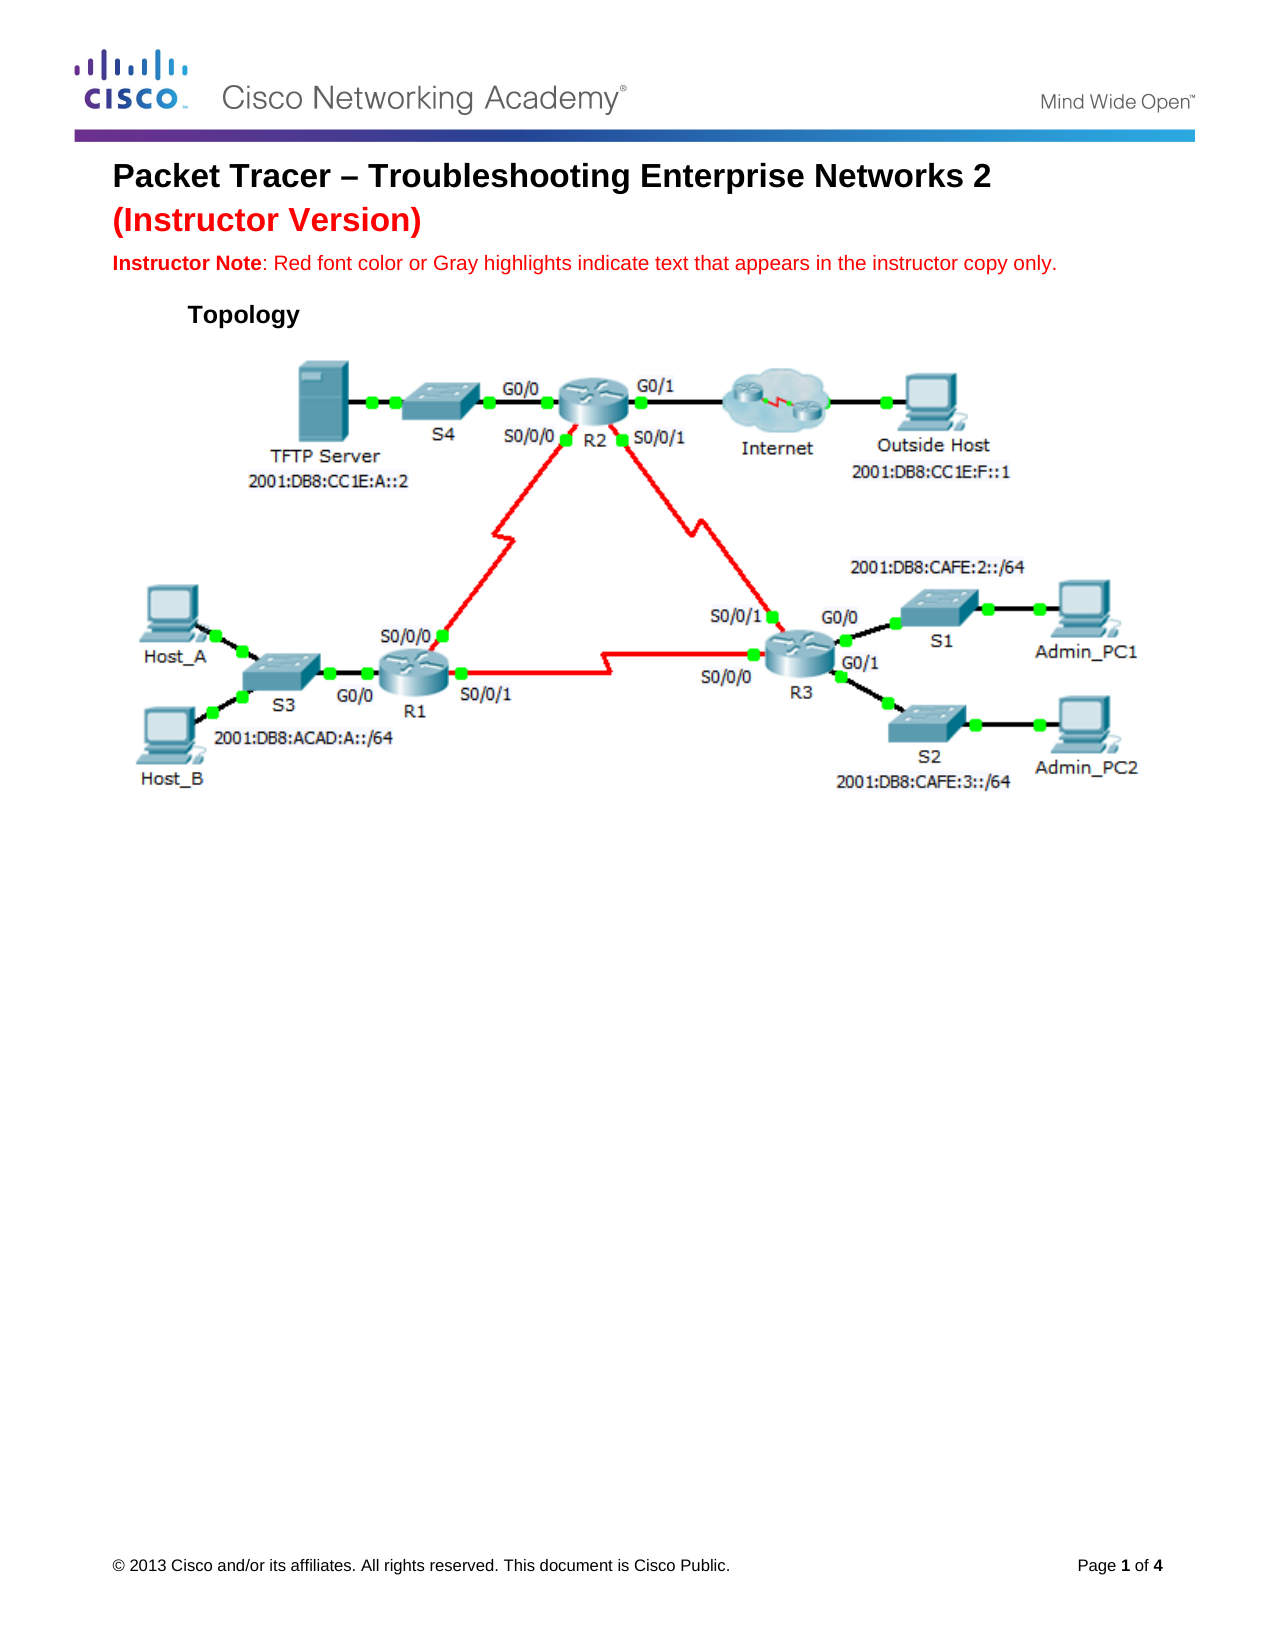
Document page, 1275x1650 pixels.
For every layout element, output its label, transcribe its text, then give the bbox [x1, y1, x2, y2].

title Packet Tracer – Troubleshooting Enterprise Networks 2 (Instructor Version) [112, 156, 1162, 239]
text Instructor Note: Red font color or Gray highlights indicate text that appears in the instructor copy only. [112, 251, 1162, 275]
picture [127, 353, 1148, 796]
text Topology [112, 300, 1162, 328]
picture [0, 30, 1273, 142]
